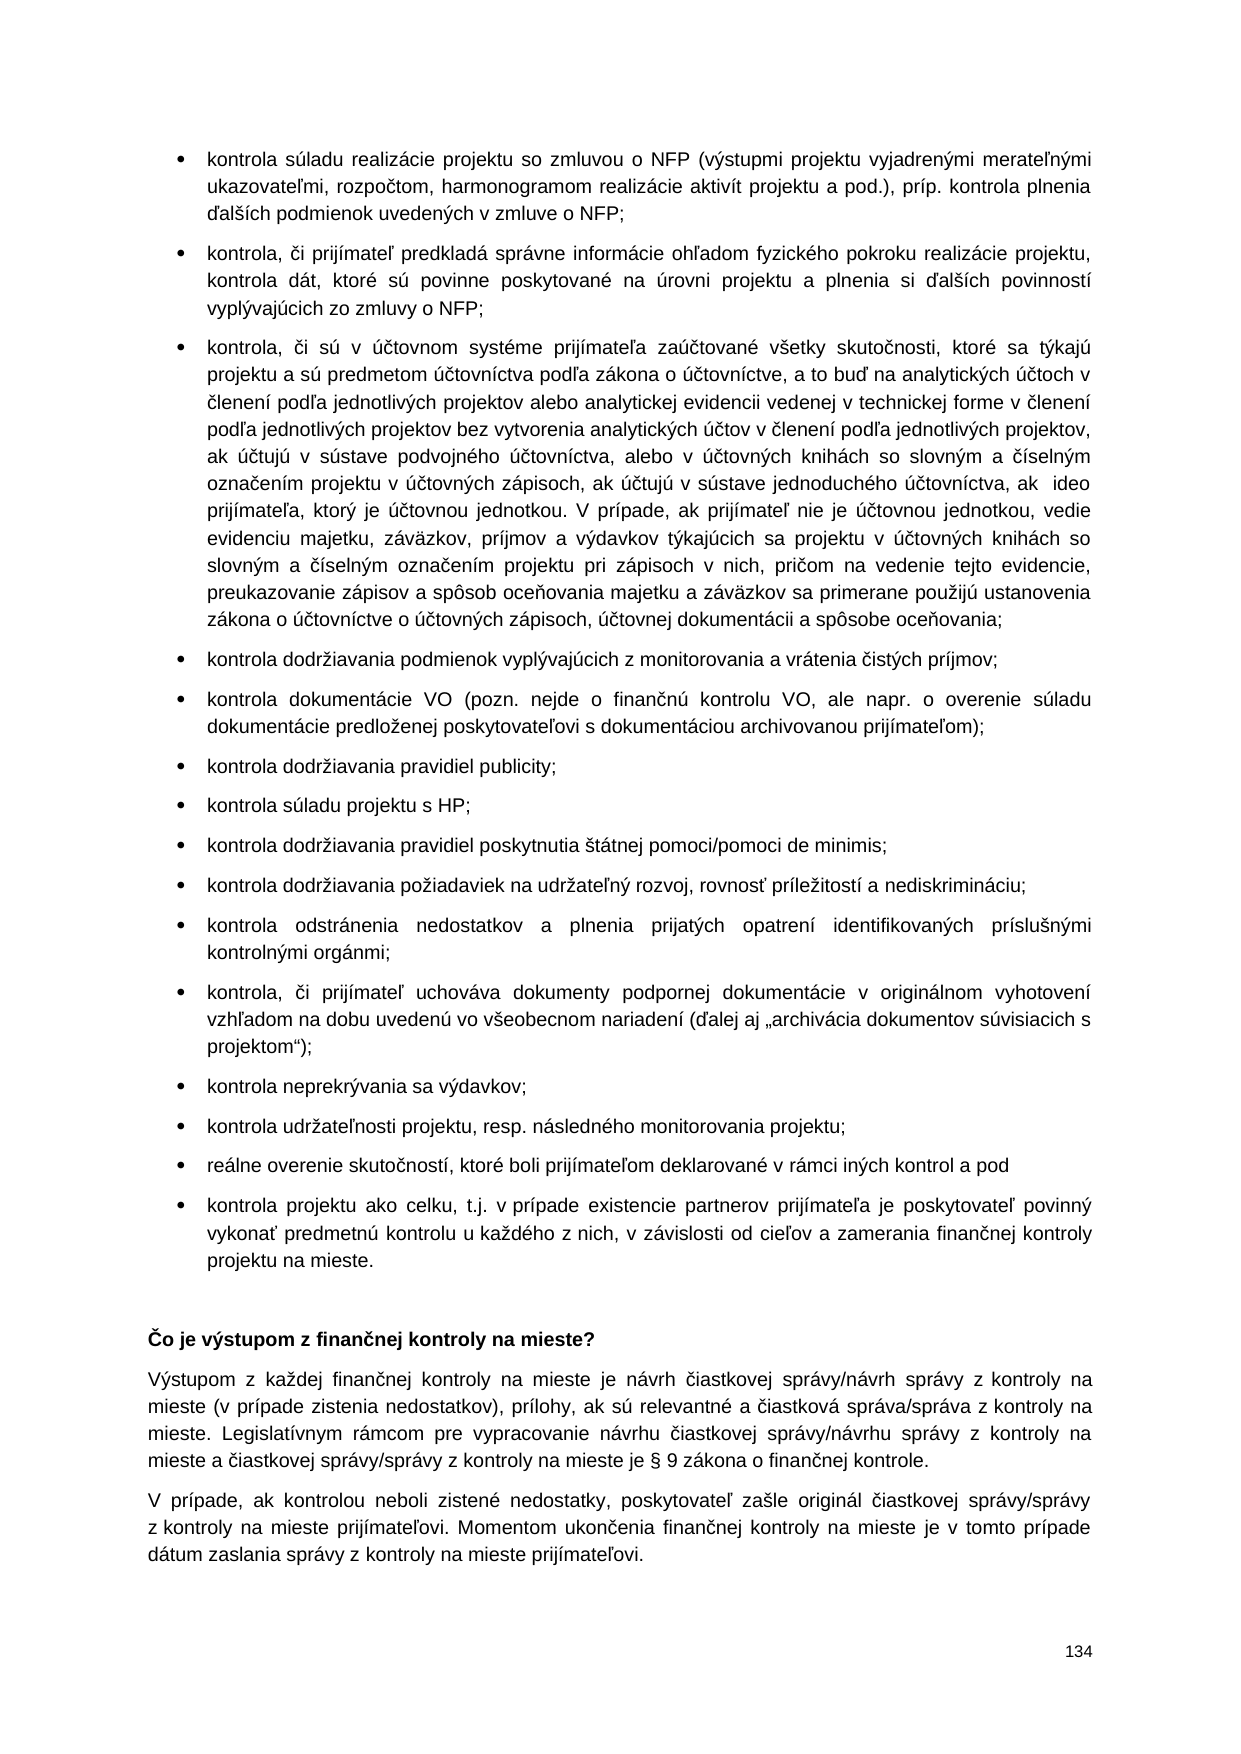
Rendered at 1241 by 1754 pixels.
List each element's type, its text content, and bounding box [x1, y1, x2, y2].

text kontrola, či sú v účtovnom systéme prijímateľa zaúčtované všetky skutočnosti, ktoré sa týkajú projektu a sú predmetom účtovníctva podľa zákona o účtovníctve, a to buď na analytických účtoch v členení podľa jednotlivých projektov alebo analytickej evidencii vedenej v technickej forme v členení podľa jednotlivých projektov bez vytvorenia analytických účtov v členení podľa jednotlivých projektov, ak účtujú v sústave podvojného účtovníctva, alebo v účtovných knihách so slovným a číselným označením projektu v účtovných zápisoch, ak účtujú v sústave jednoduchého účtovníctva, ak ideo prijímateľa, ktorý je účtovnou jednotkou. V prípade, ak prijímateľ nie je účtovnou jednotkou, vedie evidenciu majetku, záväzkov, príjmov a výdavkov týkajúcich sa projektu v účtovných knihách so slovným a číselným označením projektu pri zápisoch v nich, pričom na vedenie tejto evidencie, preukazovanie zápisov a spôsob oceňovania majetku a záväzkov sa primerane použijú ustanovenia zákona o účtovníctve o účtovných zápisoch, účtovnej dokumentácii a spôsobe oceňovania; [177, 336, 1092, 631]
text kontrola neprekrývania sa výdavkov; [177, 1075, 1092, 1098]
text kontrola súladu projektu s HP; [177, 794, 1092, 817]
text kontrola dodržiavania požiadaviek na udržateľný rozvoj, rovnosť príležitostí a nediskrimináciu; [177, 874, 1092, 897]
text kontrola, či prijímateľ predkladá správne informácie ohľadom fyzického pokroku realizácie projektu, kontrola dát, ktoré sú povinne poskytované na úrovni projektu a plnenia si ďalších povinností vyplývajúcich zo zmluvy o NFP; [177, 242, 1092, 319]
text kontrola udržateľnosti projektu, resp. následného monitorovania projektu; [177, 1114, 1092, 1137]
text kontrola súladu realizácie projektu so zmluvou o NFP (výstupmi projektu vyjadrenými merateľnými ukazovateľmi, rozpočtom, harmonogramom realizácie aktivít projektu a pod.), príp. kontrola plnenia ďalších podmienok uvedených v zmluve o NFP; [177, 148, 1092, 225]
text Výstupom z každej finančnej kontroly na mieste je návrh čiastkovej správy/návrh správy z kontroly na mieste (v prípade zistenia nedostatkov), prílohy, ak sú relevantné a čiastková správa/správa z kontroly na mieste. Legislatívnym rámcom pre vypracovanie návrhu čiastkovej správy/návrhu správy z kontroly na mieste a čiastkovej správy/správy z kontroly na mieste je § 9 zákona o finančnej kontrole. [148, 1368, 1092, 1472]
text kontrola, či prijímateľ uchováva dokumenty podpornej dokumentácie v originálnom vyhotovení vzhľadom na dobu uvedenú vo všeobecnom nariadení (ďalej aj „archivácia dokumentov súvisiacich s projektom“); [177, 981, 1092, 1058]
text kontrola dodržiavania pravidiel publicity; [177, 754, 1092, 777]
text Čo je výstupom z finančnej kontroly na mieste? [148, 1328, 1092, 1351]
text V prípade, ak kontrolou neboli zistené nedostatky, poskytovateľ zašle originál čiastkovej správy/správy z kontroly na mieste prijímateľovi. Momentom ukončenia finančnej kontroly na mieste je v tomto prípade dátum zaslania správy z kontroly na mieste prijímateľovi. [148, 1489, 1092, 1566]
text reálne overenie skutočností, ktoré boli prijímateľom deklarované v rámci iných kontrol a pod [177, 1154, 1092, 1177]
text kontrola dodržiavania podmienok vyplývajúcich z monitorovania a vrátenia čistých príjmov; [177, 648, 1092, 671]
text kontrola dokumentácie VO (pozn. nejde o finančnú kontrolu VO, ale napr. o overenie súladu dokumentácie predloženej poskytovateľovi s dokumentáciou archivovanou prijímateľom); [177, 687, 1092, 737]
text kontrola dodržiavania pravidiel poskytnutia štátnej pomoci/pomoci de minimis; [177, 834, 1092, 857]
text kontrola projektu ako celku, t.j. v prípade existencie partnerov prijímateľa je poskytovateľ povinný vykonať predmetnú kontrolu u každého z nich, v závislosti od cieľov a zamerania finančnej kontroly projektu na mieste. [177, 1194, 1092, 1271]
text kontrola odstránenia nedostatkov a plnenia prijatých opatrení identifikovaných príslušnými kontrolnými orgánmi; [177, 914, 1092, 964]
